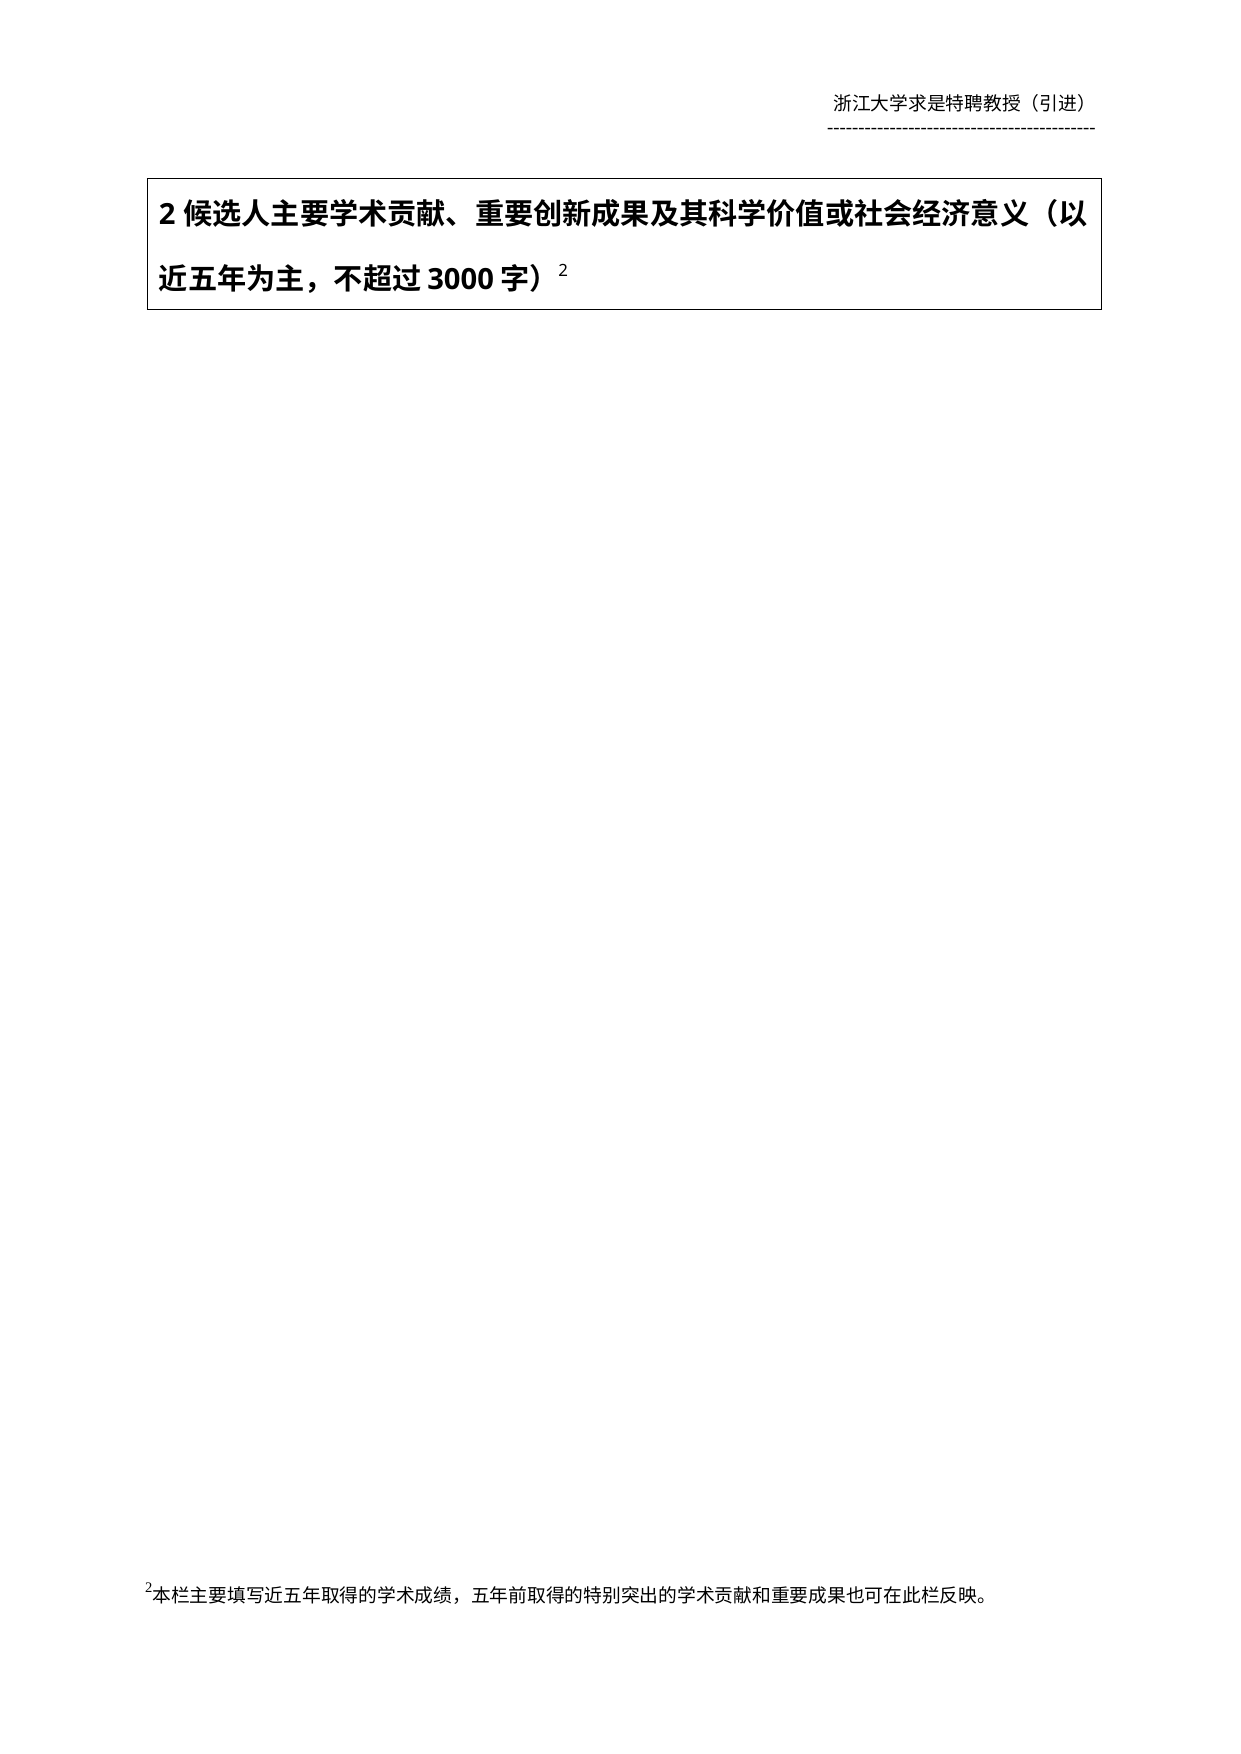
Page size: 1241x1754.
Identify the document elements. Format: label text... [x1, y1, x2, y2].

table_header 2 候选人主要学术贡献、重要创新成果及其科学价值或社会经济意义（以近五年为主，不超过3000字） [148, 179, 1101, 309]
